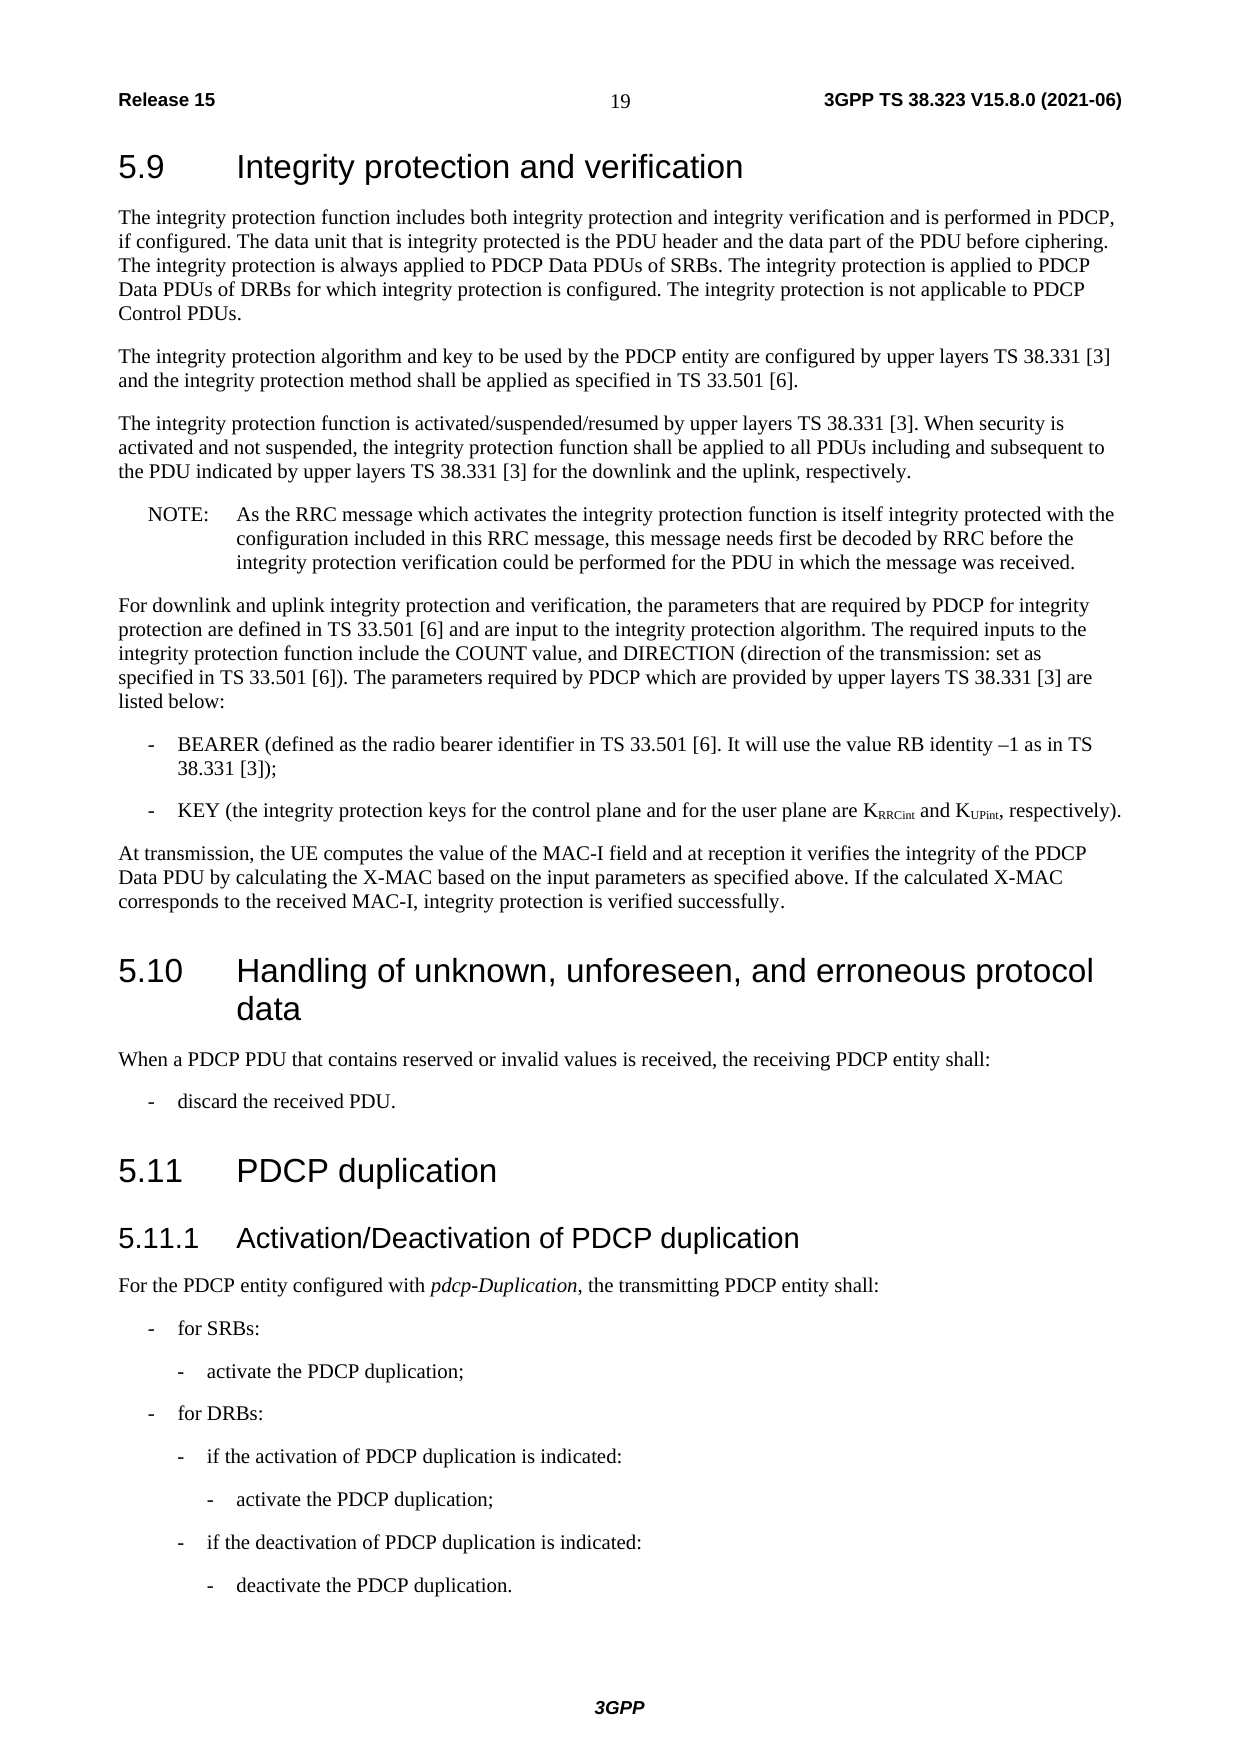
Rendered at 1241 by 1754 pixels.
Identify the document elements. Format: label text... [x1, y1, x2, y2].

text - if the activation of PDCP duplication is indicated: [177, 1444, 1122, 1468]
text - discard the received PDU. [148, 1089, 1122, 1113]
text The integrity protection function includes both integrity protection and integrity verification and is performed in PDCP, if configured. The data unit that is integrity protected is the PDU header and the data part of the PDU before ciphering. The integrity protection is always applied to PDCP Data PDUs of SRBs. The integrity protection is applied to PDCP Data PDUs of DRBs for which integrity protection is configured. The integrity protection is not applicable to PDCP Control PDUs. [118, 205, 1122, 325]
text - deactivate the PDCP duplication. [207, 1573, 1122, 1597]
subtitle 5.11.1 Activation/Deactivation of PDCP duplication [118, 1221, 1122, 1254]
text The integrity protection algorithm and key to be used by the PDCP entity are configured by upper layers TS 38.331 [3] and the integrity protection method shall be applied as specified in TS 33.501 [6]. [118, 344, 1122, 392]
text When a PDCP PDU that contains reserved or invalid values is received, the receiving PDCP entity shall: [118, 1047, 1122, 1071]
subtitle 5.11 PDCP duplication [118, 1151, 1122, 1189]
text For downlink and uplink integrity protection and verification, the parameters that are required by PDCP for integrity protection are defined in TS 33.501 [6] and are input to the integrity protection algorithm. The required inputs to the integrity protection function include the COUNT value, and DIRECTION (direction of the transmission: set as specified in TS 33.501 [6]). The parameters required by PDCP which are provided by upper layers TS 38.331 [3] are listed below: [118, 592, 1122, 713]
text - KEY (the integrity protection keys for the control plane and for the user plane are KRRCint and KUPint, respectively). [148, 798, 1122, 822]
text At transmission, the UE computes the value of the MAC-I field and at reception it verifies the integrity of the PDCP Data PDU by calculating the X-MAC based on the input parameters as specified above. If the calculated X-MAC corresponds to the received MAC-I, integrity protection is verified successfully. [118, 841, 1122, 913]
subtitle 5.10 Handling of unknown, unforeseen, and erroneous protocol data [118, 951, 1122, 1028]
text NOTE: As the RRC message which activates the integrity protection function is itself integrity protected with the configuration included in this RRC message, this message needs first be decoded by RRC before the integrity protection verification could be performed for the PDU in which the message was received. [148, 502, 1122, 574]
text - for SRBs: [148, 1316, 1122, 1340]
subtitle 5.9 Integrity protection and verification [118, 147, 1122, 186]
text For the PDCP entity configured with pdcp-Duplication, the transmitting PDCP entity shall: [118, 1273, 1122, 1297]
text - activate the PDCP duplication; [177, 1358, 1122, 1383]
text - if the deactivation of PDCP duplication is indicated: [177, 1530, 1122, 1554]
text - BEARER (defined as the radio bearer identifier in TS 33.501 [6]. It will use the value RB identity –1 as in TS 38.331 [3]); [148, 732, 1122, 780]
text The integrity protection function is activated/suspended/resumed by upper layers TS 38.331 [3]. When security is activated and not suspended, the integrity protection function shall be applied to all PDUs including and subsequent to the PDU indicated by upper layers TS 38.331 [3] for the downlink and the uplink, respectively. [118, 411, 1122, 483]
text - activate the PDCP duplication; [207, 1487, 1122, 1511]
text - for DRBs: [148, 1401, 1122, 1425]
